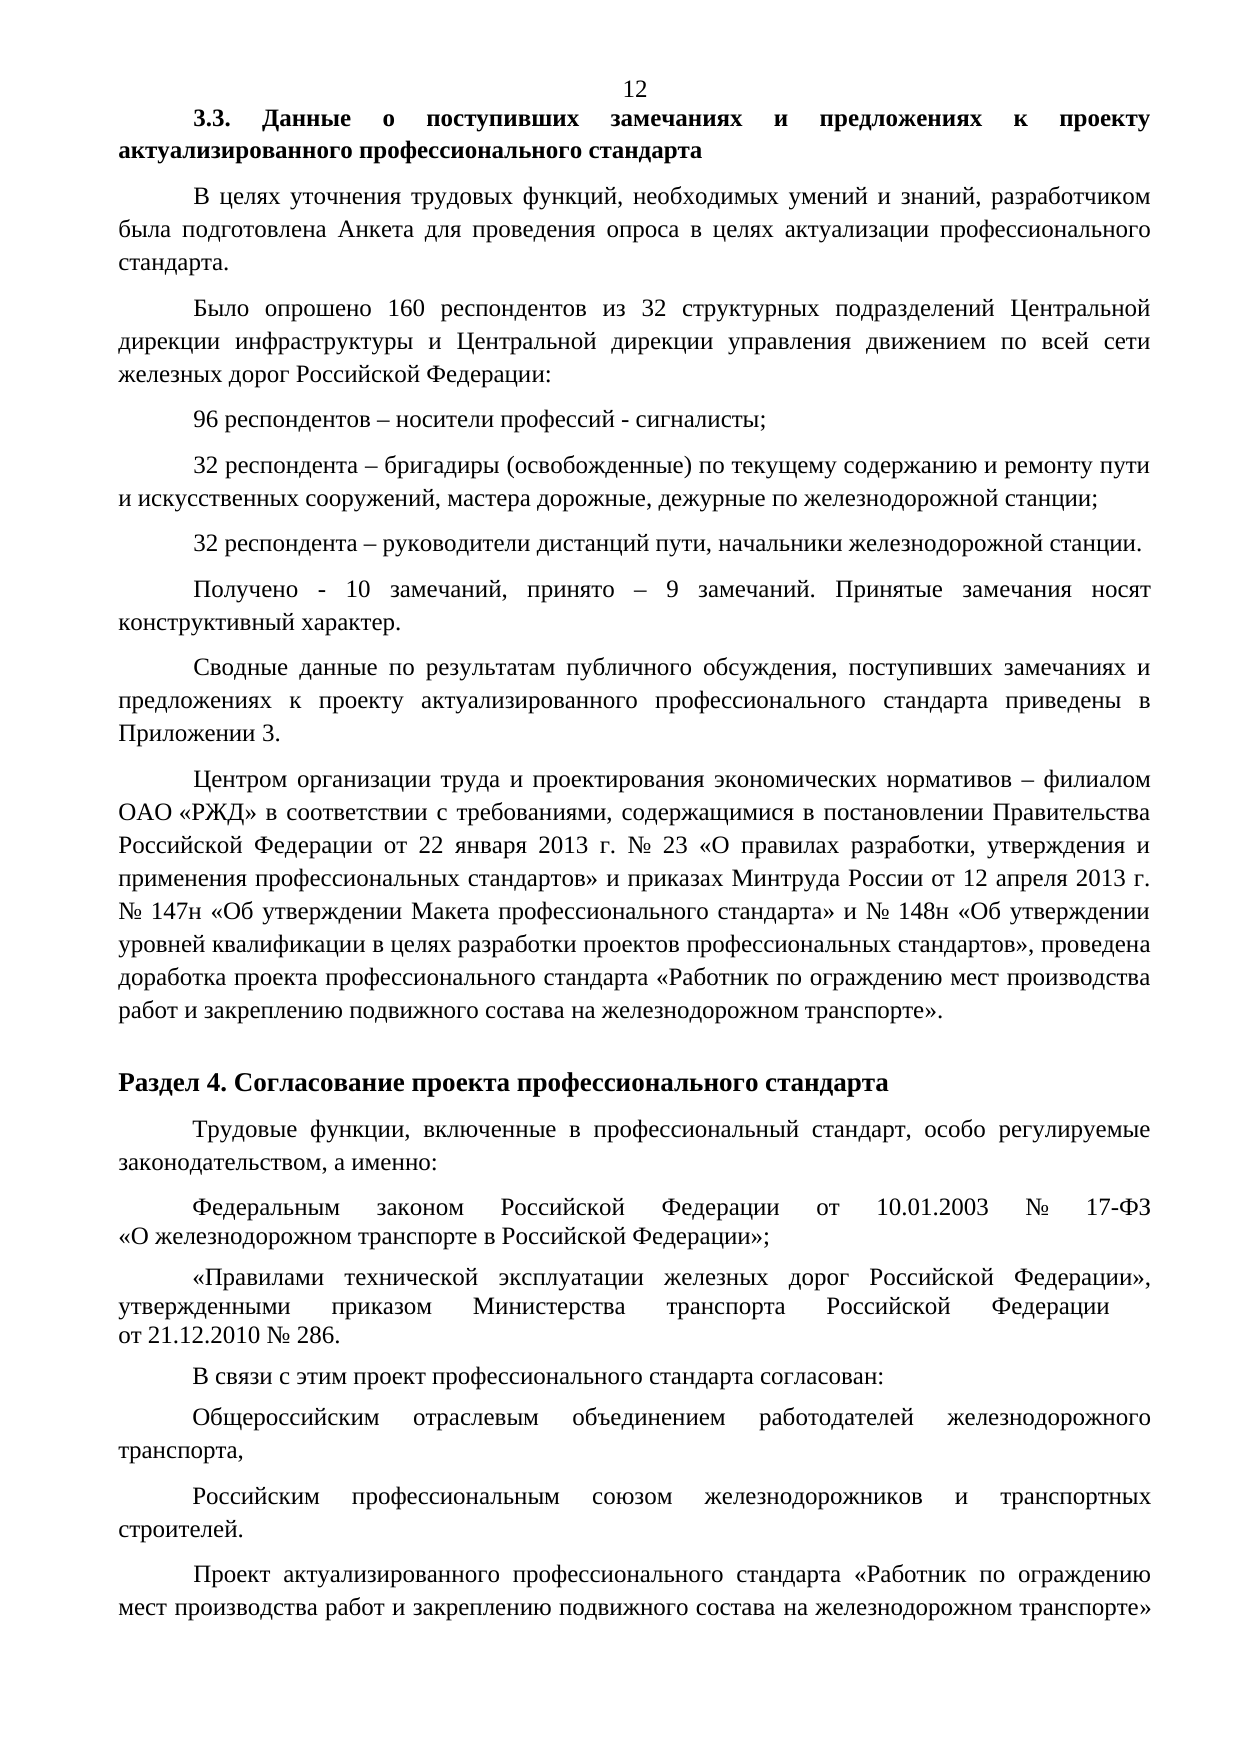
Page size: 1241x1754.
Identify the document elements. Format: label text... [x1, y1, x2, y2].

subtitle 3.3. Данные о поступивших замечаниях и предложениях к проекту актуализированного профессионального стандарта [118, 103, 1152, 164]
text 96 респондентов – носители профессий - сигналисты; [118, 404, 1152, 433]
text Трудовые функции, включенные в профессиональный стандарт, особо регулируемые законодательством, а именно: [118, 1114, 1152, 1176]
text Было опрошено 160 респондентов из 32 структурных подразделений Центральной дирекции инфраструктуры и Центральной дирекции управления движением по всей сети железных дорог Российской Федерации: [118, 293, 1152, 387]
subtitle Раздел 4. Согласование проекта профессионального стандарта [118, 1066, 1152, 1097]
text Федеральным законом Российской Федерации от 10.01.2003 № 17-ФЗ «О железнодорожном транспорте в Российской Федерации»; [118, 1192, 1152, 1250]
text В связи с этим проект профессионального стандарта согласован: [118, 1361, 1152, 1390]
text 32 респондента – руководители дистанций пути, начальники железнодорожной станции. [118, 528, 1152, 557]
text «Правилами технической эксплуатации железных дорог Российской Федерации», утвержденными приказом Министерства транспорта Российской Федерации от 21.12.2010 № 286. [118, 1262, 1152, 1349]
text Сводные данные по результатам публичного обсуждения, поступивших замечаниях и предложениях к проекту актуализированного профессионального стандарта приведены в Приложении 3. [118, 652, 1152, 747]
text Общероссийским отраслевым объединением работодателей железнодорожного транспорта, [118, 1402, 1152, 1464]
text Российским профессиональным союзом железнодорожников и транспортных строителей. [118, 1481, 1152, 1543]
text Центром организации труда и проектирования экономических нормативов – филиалом ОАО «РЖД» в соответствии с требованиями, содержащимися в постановлении Правительства Российской Федерации от 22 января 2013 г. № 23 «О правилах разработки, утверждения и применения профессиональных стандартов» и приказах Минтруда России от 12 апреля 2013 г. № 147н «Об утверждении Макета профессионального стандарта» и № 148н «Об утверждении уровней квалификации в целях разработки проектов профессиональных стандартов», проведена доработка проекта профессионального стандарта «Работник по ограждению мест производства работ и закреплению подвижного состава на железнодорожном транспорте». [118, 764, 1152, 1024]
text 32 респондента – бригадиры (освобожденные) по текущему содержанию и ремонту пути и искусственных сооружений, мастера дорожные, дежурные по железнодорожной станции; [118, 450, 1152, 512]
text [118, 1559, 1152, 1621]
text В целях уточнения трудовых функций, необходимых умений и знаний, разработчиком была подготовлена Анкета для проведения опроса в целях актуализации профессионального стандарта. [118, 181, 1152, 276]
text Получено - 10 замечаний, принято – 9 замечаний. Принятые замечания носят конструктивный характер. [118, 574, 1152, 636]
